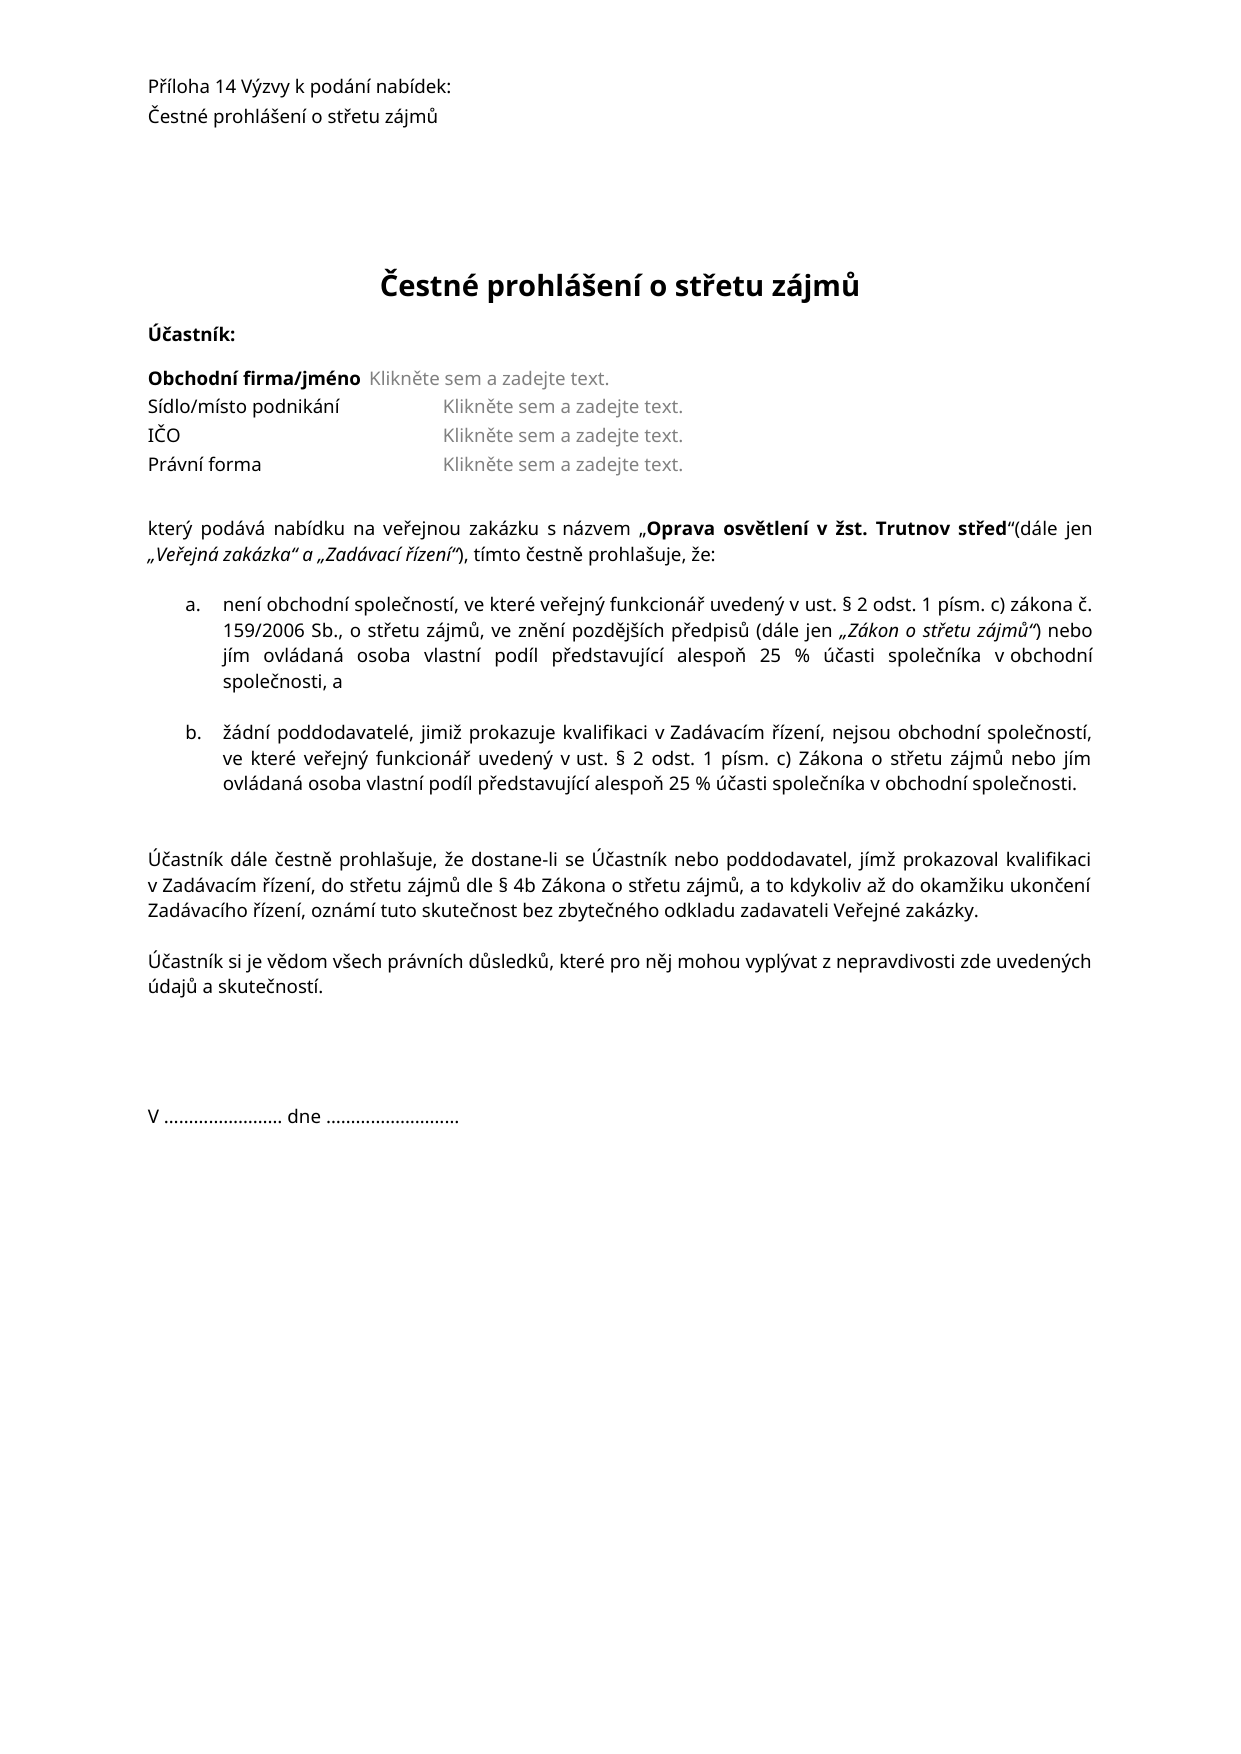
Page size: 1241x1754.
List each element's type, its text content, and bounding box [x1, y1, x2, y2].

text Obchodní firma/jméno [148, 362, 1093, 391]
text Právní forma [148, 449, 1093, 478]
list není obchodní společností, ve které veřejný funkcionář uvedený v ust. § 2 odst. 1 písm. c) zákona č. 159/2006 Sb., o střetu zájmů, ve znění pozdějších předpisů (dále jen „Zákon o střetu zájmů“) nebo jím ovládaná osoba vlastní podíl představující alespoň 25 % účasti společníka v obchodní společnosti, a [185, 592, 1093, 694]
text který podává nabídku na veřejnou zakázku s názvem „Oprava osvětlení v žst. Trutnov střed“(dále jen „Veřejná zakázka“ a „Zadávací řízení“), tímto čestně prohlašuje, že: [148, 516, 1093, 567]
text V …………………… dne ……………………… [148, 1100, 1092, 1129]
text Účastník: [148, 321, 1093, 347]
text Sídlo/místo podnikání [148, 391, 1093, 420]
text Účastník si je vědom všech právních důsledků, které pro něj mohou vyplývat z nepravdivosti zde uvedených údajů a skutečností. [148, 948, 1093, 999]
list žádní poddodavatelé, jimiž prokazuje kvalifikaci v Zadávacím řízení, nejsou obchodní společností, ve které veřejný funkcionář uvedený v ust. § 2 odst. 1 písm. c) Zákona o střetu zájmů nebo jím ovládaná osoba vlastní podíl představující alespoň 25 % účasti společníka v obchodní společnosti. [185, 719, 1093, 796]
text IČO [148, 420, 1093, 449]
text Čestné prohlášení o střetu zájmů [148, 265, 1093, 305]
text Účastník dále čestně prohlašuje, že dostane-li se Účastník nebo poddodavatel, jímž prokazoval kvalifikaci v Zadávacím řízení, do střetu zájmů dle § 4b Zákona o střetu zájmů, a to kdykoliv až do okamžiku ukončení Zadávacího řízení, oznámí tuto skutečnost bez zbytečného odkladu zadavateli Veřejné zakázky. [148, 846, 1093, 923]
